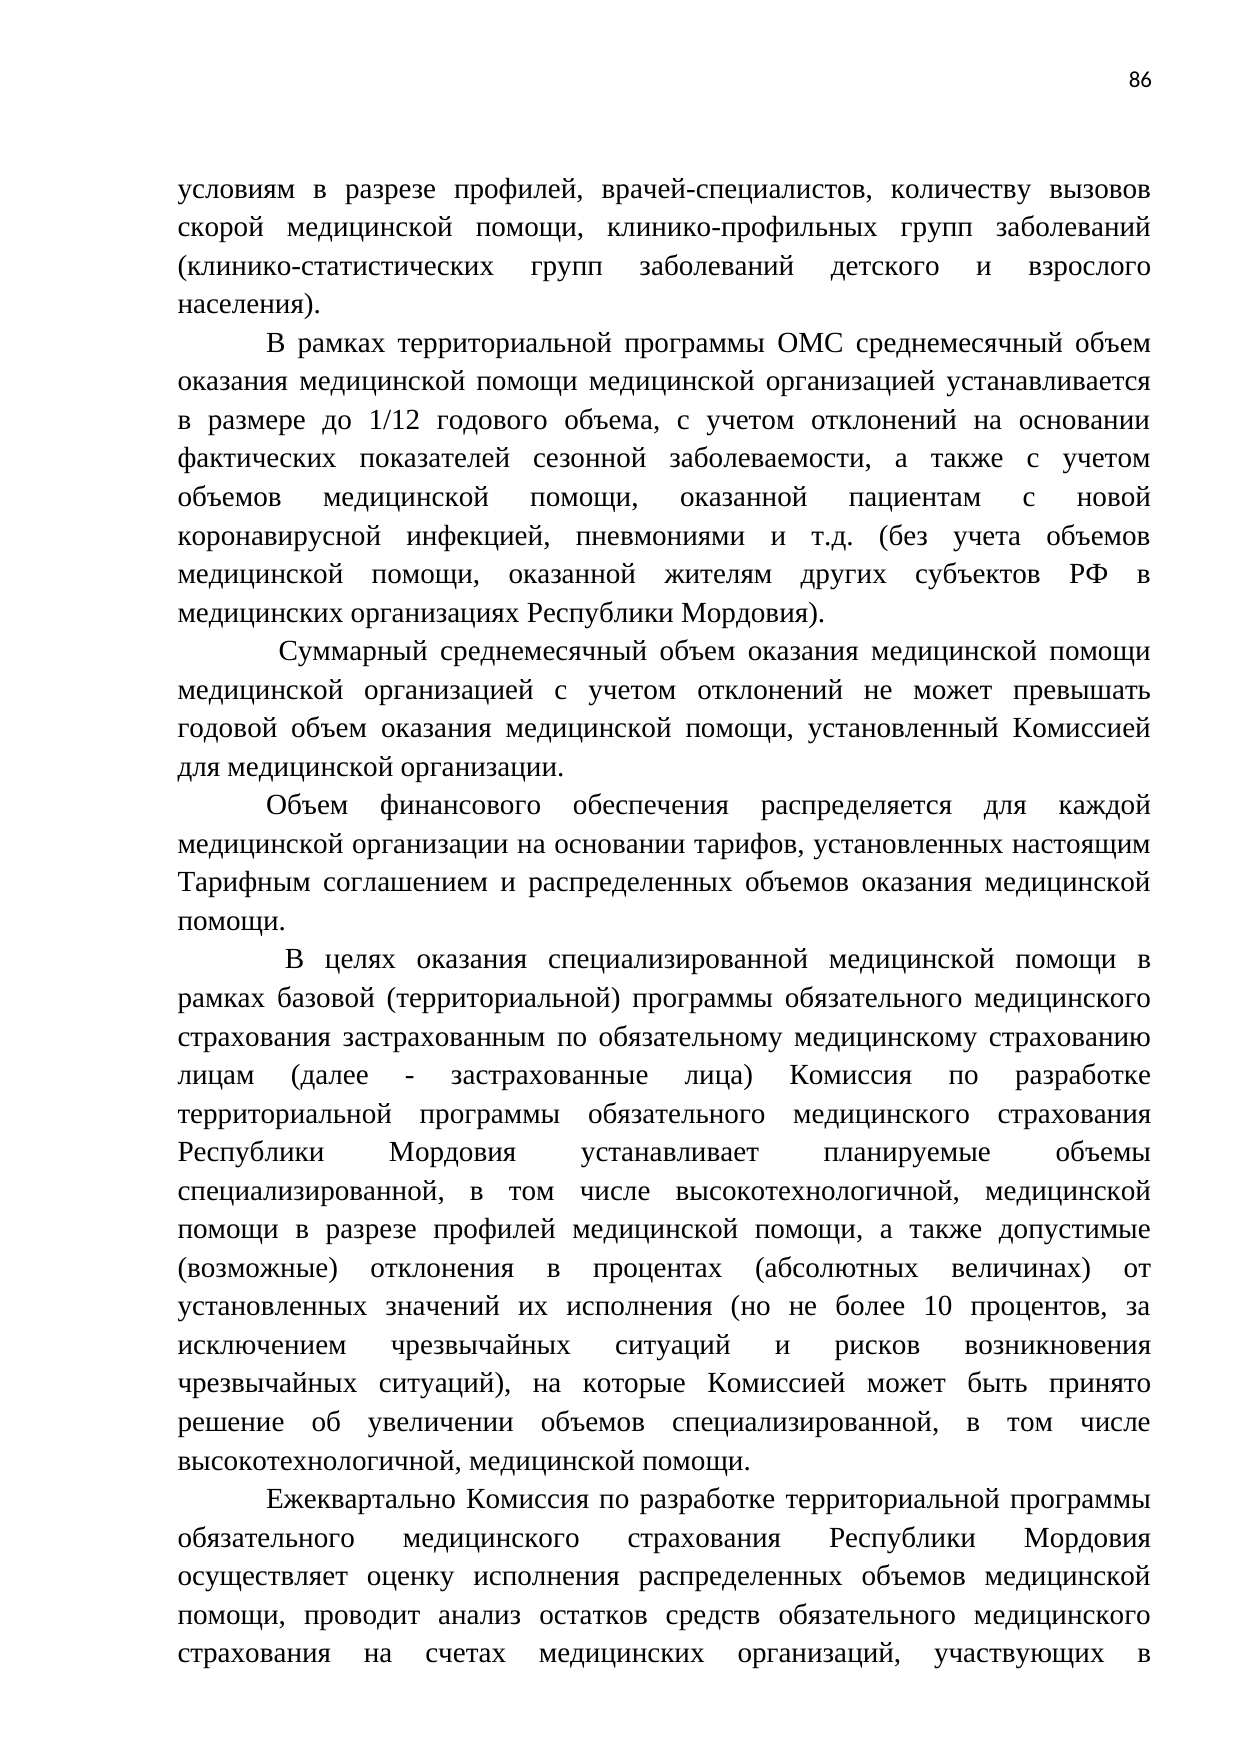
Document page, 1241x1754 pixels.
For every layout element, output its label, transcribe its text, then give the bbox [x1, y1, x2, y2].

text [177, 171, 1152, 320]
text Объем финансового обеспечения распределяется для каждой медицинской организации на основании тарифов, установленных настоящим Тарифным соглашением и распределенных объемов оказания медицинской помощи. [177, 787, 1152, 937]
text Суммарный среднемесячный объем оказания медицинской помощи медицинской организацией с учетом отклонений не может превышать годовой объем оказания медицинской помощи, установленный Комиссией для медицинской организации. [177, 633, 1152, 782]
text В целях оказания специализированной медицинской помощи в рамках базовой (территориальной) программы обязательного медицинского страхования застрахованным по обязательному медицинскому страхованию лицам (далее - застрахованные лица) Комиссия по разработке территориальной программы обязательного медицинского страхования Республики Мордовия устанавливает планируемые объемы специализированной, в том числе высокотехнологичной, медицинской помощи в разрезе профилей медицинской помощи, а также допустимые (возможные) отклонения в процентах (абсолютных величинах) от установленных значений их исполнения (но не более 10 процентов, за исключением чрезвычайных ситуаций и рисков возникновения чрезвычайных ситуаций), на которые Комиссией может быть принято решение об увеличении объемов специализированной, в том числе высокотехнологичной, медицинской помощи. [177, 942, 1152, 1476]
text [177, 1481, 1152, 1669]
text В рамках территориальной программы ОМС среднемесячный объем оказания медицинской помощи медицинской организацией устанавливается в размере до 1/12 годового объема, с учетом отклонений на основании фактических показателей сезонной заболеваемости, а также с учетом объемов медицинской помощи, оказанной пациентам с новой коронавирусной инфекцией, пневмониями и т.д. (без учета объемов медицинской помощи, оказанной жителям других субъектов РФ в медицинских организациях Республики Мордовия). [177, 325, 1152, 628]
